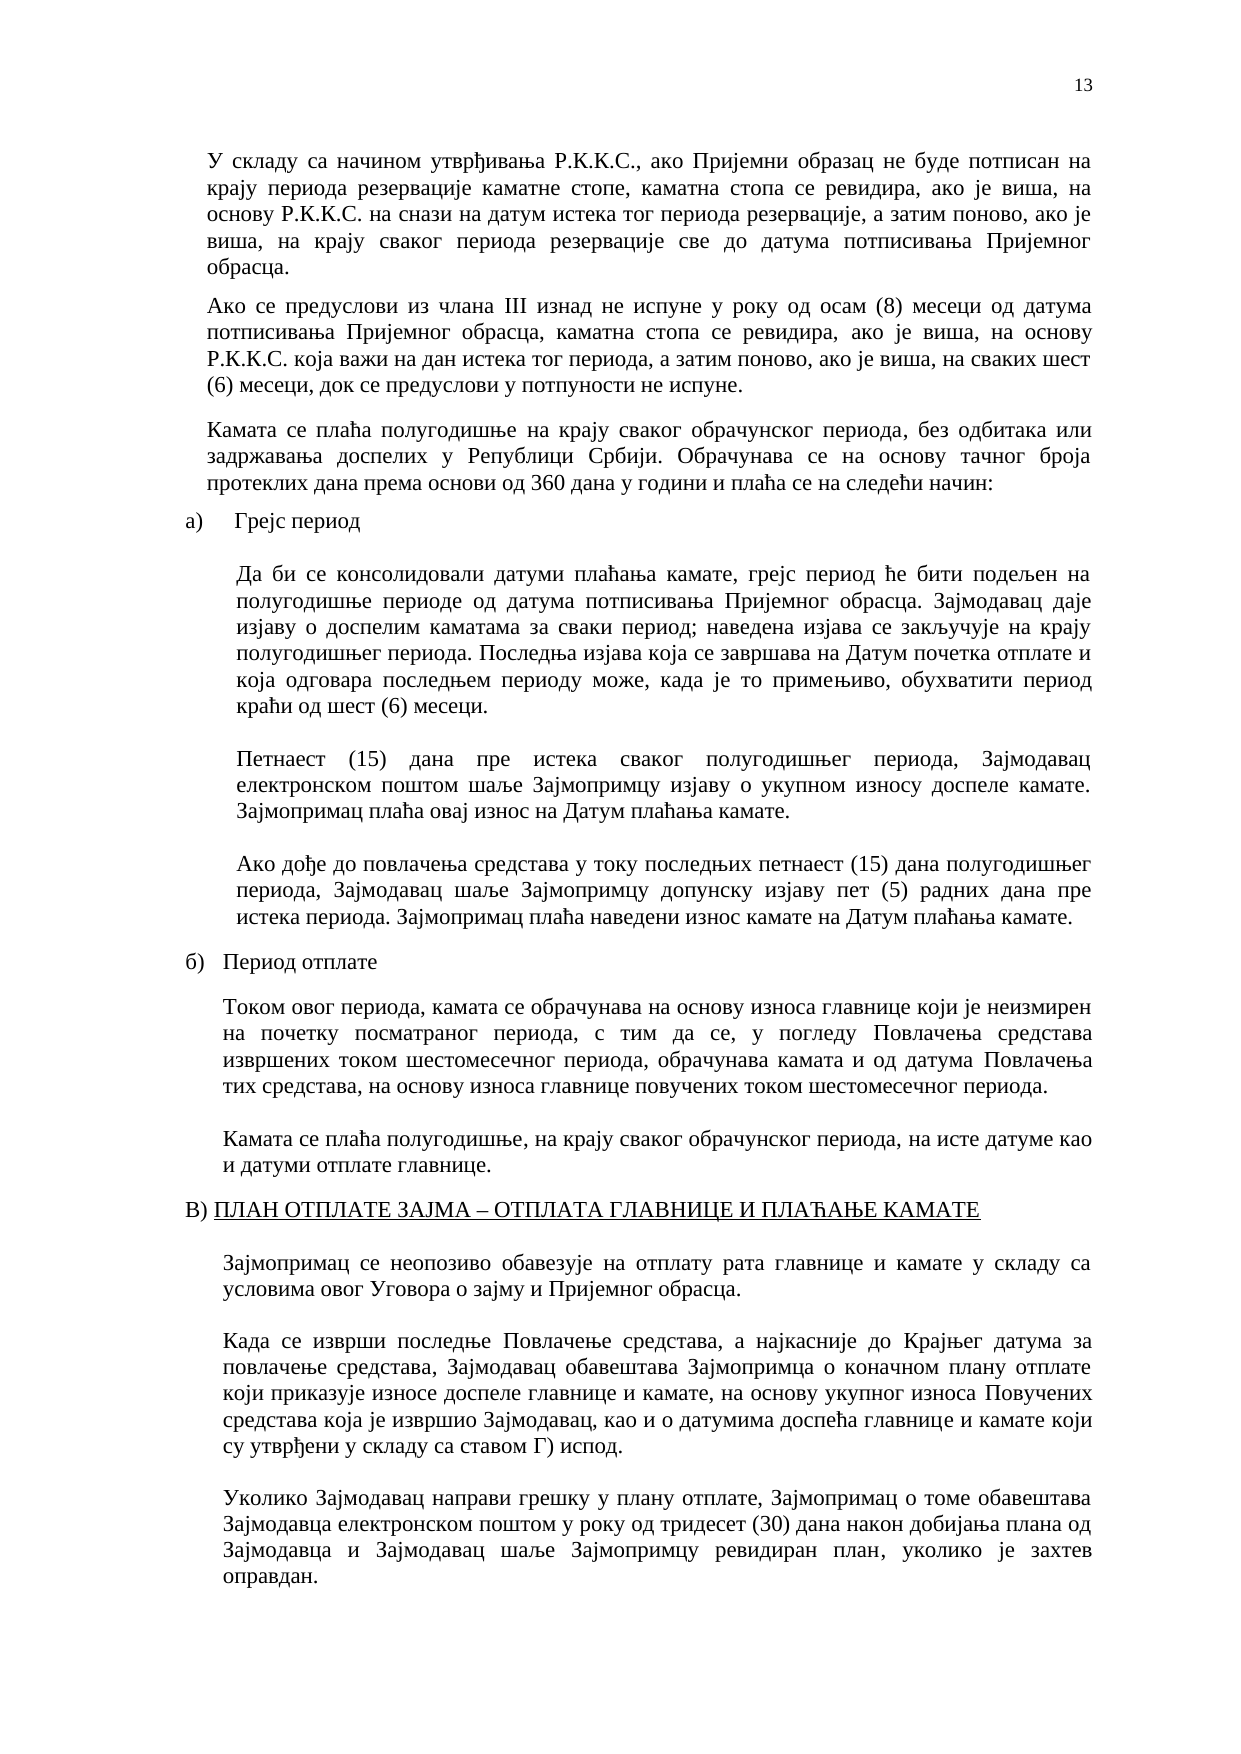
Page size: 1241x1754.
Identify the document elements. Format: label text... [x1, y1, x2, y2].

list Период отплате [185, 948, 1093, 974]
list Уколико Зајмодавац направи грешку у плану отплате, Зајмопримац о томе обавештава Зајмодавца електронском поштом у року од тридесет (30) дана након добијања плана од Зајмодавца и Зајмодавац шаље Зајмопримцу ревидиран план, уколико је захтев оправдан. [223, 1483, 1093, 1589]
list Зајмопримац се неопозиво обавезује на отплату рата главнице и камате у складу са условима овог Уговора о зајму и Пријемног обрасца. [223, 1249, 1093, 1302]
list Када се изврши последње Повлачење средстава, а најкасније до Крајњег датума за повлачење средстава, Зајмодавац обавештава Зајмопримца о коначном плану отплате који приказује износе доспеле главнице и камате, на основу укупног износа Повучених средстава која је извршио Зајмодавац, као и о датумима доспећа главнице и камате који су утврђени у складу са ставом Г) испод. [223, 1327, 1093, 1458]
list Да би се консолидовали датуми плаћања камате, грејс период ће бити подељен на полугодишње периоде од датума потписивања Пријемног обрасца. Зајмодавац даје изјаву о доспелим каматама за сваки период; наведена изјава се закључује на крају полугодишњег периода. Последња изјава која се завршава на Датум почетка отплате и која одговара последњем периоду може, када је то примењиво, обухватити период краћи од шест (6) месеци. [236, 560, 1093, 718]
list Камата се плаћа полугодишње, на крају сваког обрачунског периода, на исте датуме као и датуми отплате главнице. [223, 1125, 1093, 1178]
list Ако се предуслови из члана III изнад не испуне у року од осам (8) месеци од датума потписивања Пријемног обрасца, каматна стопа се ревидира, ако је виша, на основу Р.К.К.С. која важи на дан истека тог периода, а затим поново, ако је виша, на сваких шест (6) месеци, док се предуслови у потпуности не испуне. [207, 292, 1093, 397]
list Током овог периода, камата се обрачунава на основу износа главнице који је неизмирен на почетку посматраног периода, с тим да се, у погледу Повлачења средстава извршених током шестомесечног периода, обрачунава камата и од датума Повлачења тих средстава, на основу износа главнице повучених током шестомесечног периода. [223, 993, 1093, 1098]
text Камата се плаћа полугодишње на крају сваког обрачунског периода, без одбитака или задржавања доспелих у Републици Србији. Обрачунава се на основу тачног броја протеклих дана према основи од 360 дана у години и плаћа се на следећи начин: [207, 416, 1093, 495]
list Ако дође до повлачења средстава у току последњих петнаест (15) дана полугодишњег периода, Зајмодавац шаље Зајмопримцу допунску изјаву пет (5) радних дана пре истека периода. Зајмопримац плаћа наведени износ камате на Датум плаћања камате. [236, 850, 1093, 929]
list Грејс период [185, 508, 1093, 534]
list У складу са начином утврђивања Р.К.К.С., ако Пријемни образац не буде потписан на крају периода резервације каматне стопе, каматна стопа се ревидира, ако је виша, на основу Р.К.К.С. на снази на датум истека тог периода резервације, а затим поново, ако је виша, на крају сваког периода резервације све до датума потписивања Пријемног обрасца. [207, 148, 1093, 279]
list Петнаест (15) дана пре истека сваког полугодишњег периода, Зајмодавац електронском поштом шаље Зајмопримцу изјаву о укупном износу доспеле камате. Зајмопримац плаћа овај износ на Датум плаћања камате. [236, 745, 1093, 824]
list В) ПЛАН ОТПЛАТЕ ЗАЈМА – ОТПЛАТА ГЛАВНИЦЕ И ПЛАЋАЊЕ КАМАТЕ [185, 1196, 1093, 1223]
